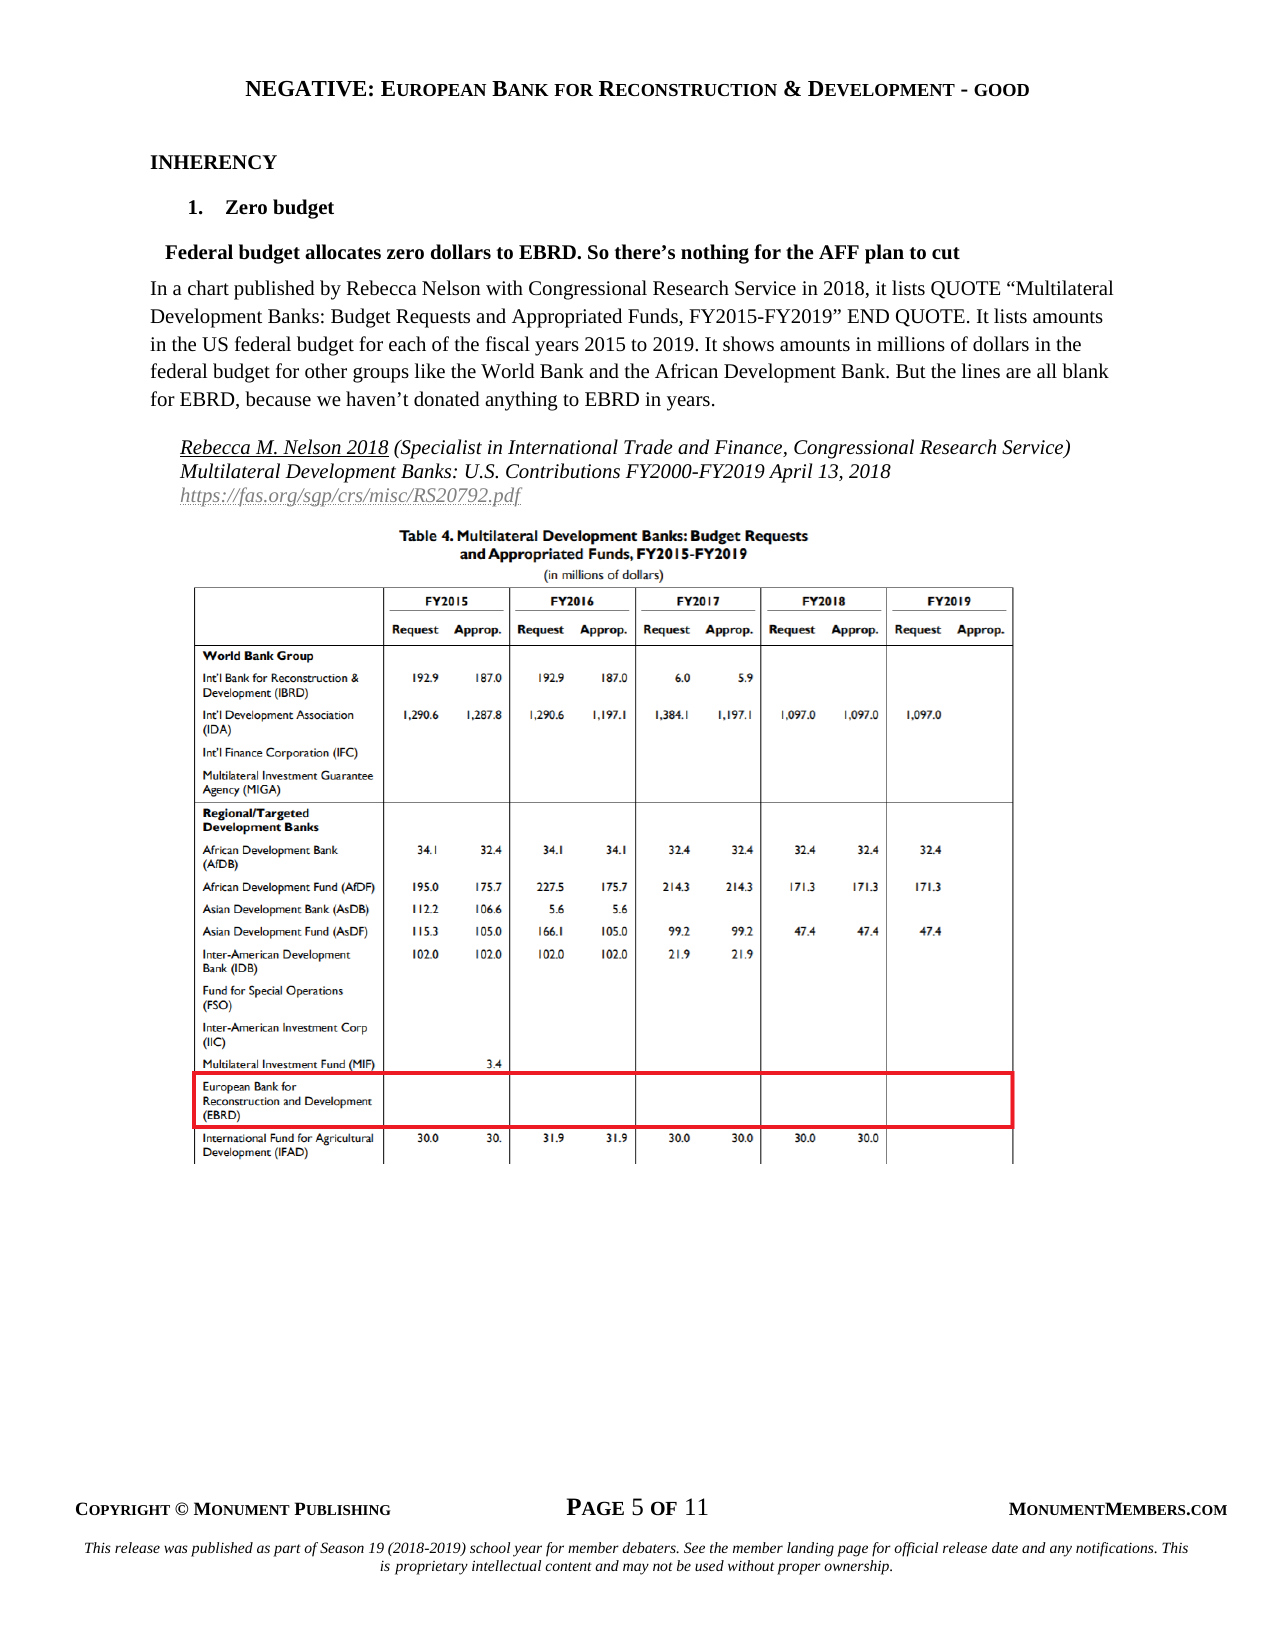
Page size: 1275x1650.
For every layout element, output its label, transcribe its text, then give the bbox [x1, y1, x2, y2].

list Zero budget [187, 195, 1125, 219]
text Federal budget allocates zero dollars to EBRD. So there’s nothing for the AFF plan to cut [165, 240, 1125, 264]
text In a chart published by Rebecca Nelson with Congressional Research Service in 2018, it lists QUOTE “Multilateral Development Banks: Budget Requests and Appropriated Funds, FY2015-FY2019” END QUOTE. It lists amounts in the US federal budget for each of the fiscal years 2015 to 2019. It shows amounts in millions of dollars in the federal budget for other groups like the World Bank and the African Development Bank. But the lines are all blank for EBRD, because we haven’t donated anything to EBRD in years. [150, 276, 1125, 411]
picture [180, 520, 1042, 1173]
text INHERENCY [150, 150, 1125, 174]
text Rebecca M. Nelson 2018 (Specialist in International Trade and Finance, Congressional Research Service) Multilateral Development Banks: U.S. Contributions FY2000-FY2019 April 13, 2018 https://fas.org/sgp/crs/misc/RS20792.pdf [180, 435, 1125, 507]
